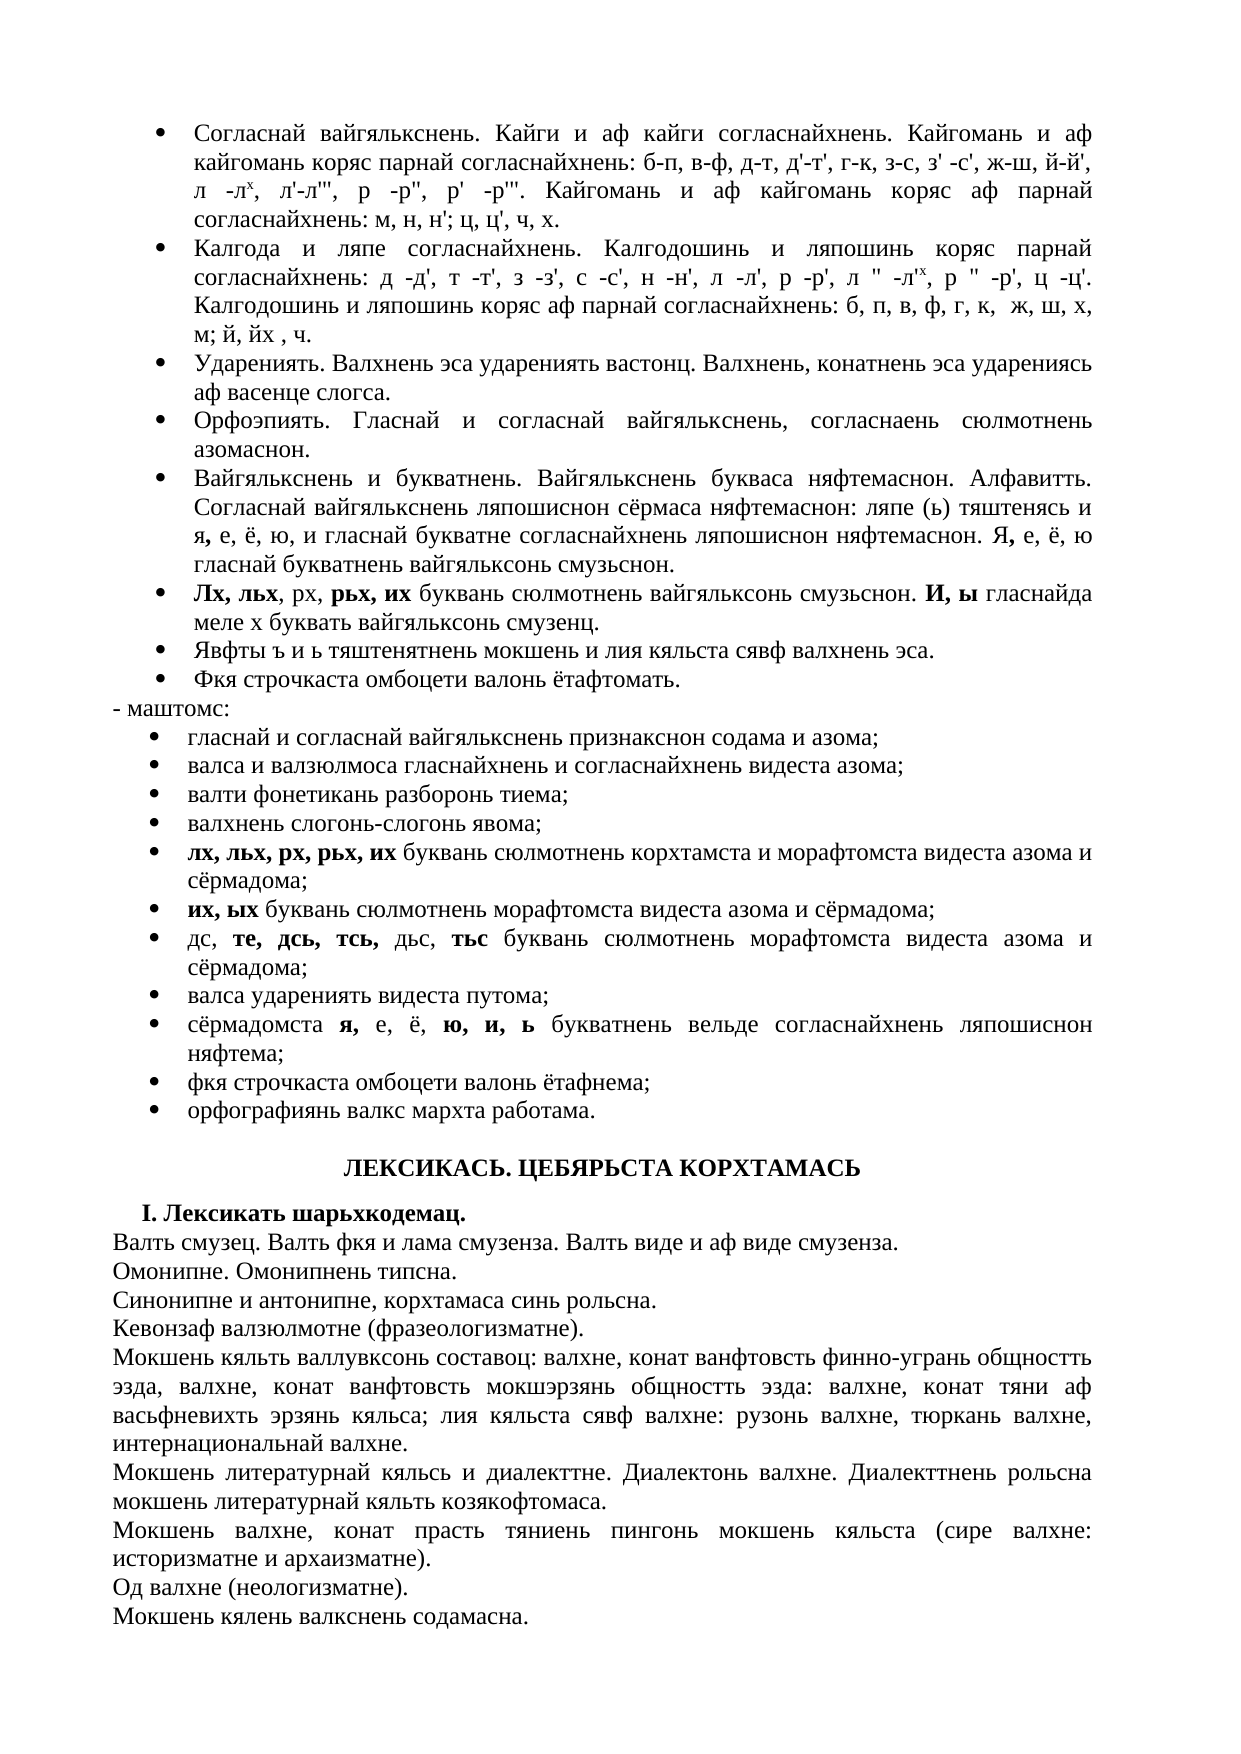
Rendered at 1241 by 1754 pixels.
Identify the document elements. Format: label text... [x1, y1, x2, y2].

text Омонипне. Омонипнень типсна. [112, 1256, 1093, 1285]
text I. Лексикать шарьхкодемац. [141, 1198, 1093, 1227]
list лх, льх, рх, рьх, их буквань сюлмотнень корхтамста и морафтомста видеста азома и сёрмадома; [150, 837, 1093, 894]
list Калгода и ляпе согласнайхнень. Калгодошинь и ляпошинь коряс парнай согласнайхнень: д -д', т -т', з -з', с -с', н -н', л -л', р -р', л " -л'х, р " -р', ц -ц'. Калгодошинь и ляпошинь коряс аф парнай согласнайхнень: б, п, в, ф, г, к, ж, ш, х, м; й, йх , ч. [156, 233, 1093, 348]
text - маштомс: [112, 693, 1093, 722]
text Мокшень литературнай кяльсь и диалекттне. Диалектонь валхне. Диалекттнень рольсна мокшень литературнай кяльть козякофтомаса. [112, 1457, 1093, 1515]
list валса ударениять видеста путома; [150, 981, 1093, 1009]
list Явфты ъ и ь тяштенятнень мокшень и лия кяльста сявф валхнень эса. [156, 636, 1093, 664]
list дс, те, дсь, тсь, дьс, тьс буквань сюлмотнень морафтомста видеста азома и сёрмадома; [150, 923, 1093, 981]
text Од валхне (неологизматне). [112, 1572, 1093, 1601]
list их, ых буквань сюлмотнень морафтомста видеста азома и сёрмадома; [150, 894, 1093, 923]
text Синонипне и антонипне, корхтамаса синь рольсна. [112, 1285, 1093, 1313]
list валхнень слогонь-слогонь явома; [150, 808, 1093, 837]
text Мокшень валхне, конат прасть тяниень пингонь мокшень кяльста (сире валхне: историзматне и архаизматне). [112, 1515, 1093, 1572]
list сёрмадомста я, е, ё, ю, и, ь букватнень вельде согласнайхнень ляпошиснон няфтема; [150, 1009, 1093, 1067]
list Вайгялькснень и букватнень. Вайгялькснень букваса няфтемаснон. Алфавитть. Согласнай вайгялькснень ляпошиснон сёрмаса няфтемаснон: ляпе (ь) тяштенясь и я, е, ё, ю, и гласнай букватне согласнайхнень ляпошиснон няфтемаснон. Я, е, ё, ю гласнай букватнень вайгяльксонь смузьснон. [156, 463, 1093, 578]
list валса и валзюлмоса гласнайхнень и согласнайхнень видеста азома; [150, 751, 1093, 779]
list Фкя строчкаста омбоцети валонь ётафтомать. [156, 664, 1093, 693]
text Мокшень кяльть валлувксонь составоц: валхне, конат ванфтовсть финно-угрань общностть эзда, валхне, конат ванфтовсть мокшэрзянь общностть эзда: валхне, конат тяни аф васьфневихть эрзянь кяльса; лия кяльста сявф валхне: рузонь валхне, тюркань валхне, интернациональнай валхне. [112, 1342, 1093, 1457]
text Мокшень кялень валкснень содамасна. [112, 1601, 1093, 1630]
text Кевонзаф валзюлмотне (фразеологизматне). [112, 1313, 1093, 1342]
list валти фонетикань разборонь тиема; [150, 779, 1093, 808]
list фкя строчкаста омбоцети валонь ётафнема; [150, 1067, 1093, 1096]
text Валть смузец. Валть фкя и лама смузенза. Валть виде и аф виде смузенза. [112, 1227, 1093, 1256]
list Лх, льх, рх, рьх, их буквань сюлмотнень вайгяльксонь смузьснон. И, ы гласнайда меле х буквать вайгяльксонь смузенц. [156, 578, 1093, 636]
list орфографиянь валкс мархта работама. [150, 1096, 1093, 1124]
text ЛЕКСИКАСЬ. ЦЕБЯРЬСТА КОРХТАМАСЬ [112, 1153, 1093, 1182]
list Согласнай вайгялькснень. Кайги и аф кайги согласнайхнень. Кайгомань и аф кайгомань коряс парнай согласнайхнень: б-п, в-ф, д-т, д'-т', г-к, з-с, з' -с', ж-ш, й-й', л -лх, л'-л'", р -р", р' -р'". Кайгомань и аф кайгомань коряс аф парнай согласнайхнень: м, н, н'; ц, ц', ч, х. [156, 118, 1093, 233]
list Орфоэпиять. Гласнай и согласнай вайгялькснень, согласнаень сюлмотнень азомаснон. [156, 406, 1093, 463]
list Ударениять. Валхнень эса ударениять вастонц. Валхнень, конатнень эса ударениясь аф васенце слогса. [156, 348, 1093, 406]
list гласнай и согласнай вайгялькснень признакснон содама и азома; [150, 722, 1093, 751]
